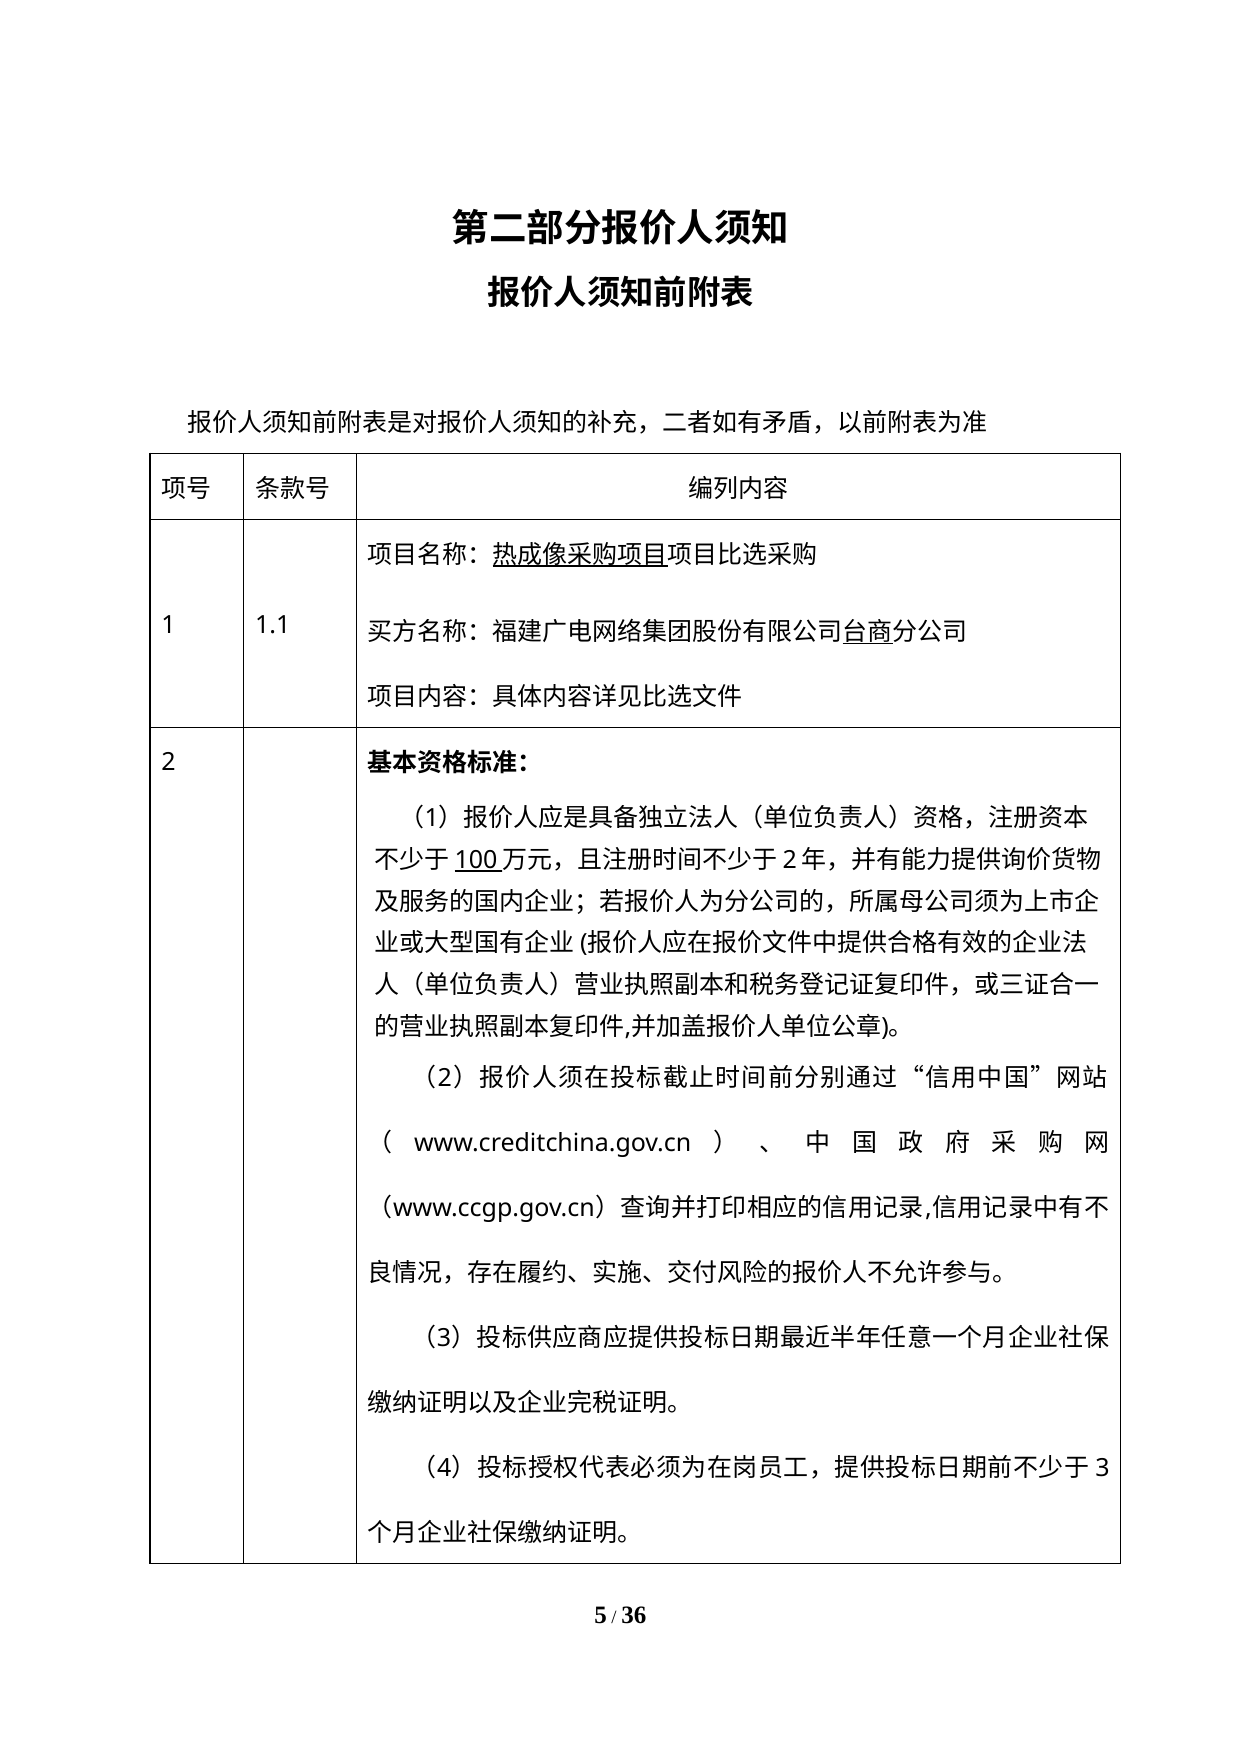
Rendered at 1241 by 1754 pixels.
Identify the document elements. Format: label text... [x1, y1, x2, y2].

text 第二部分报价人须知 [187, 193, 1053, 258]
text 报价人须知前附表 [187, 258, 1053, 323]
table_cell 1 [151, 520, 243, 727]
table_header 条款号 [244, 454, 356, 519]
table_cell [244, 728, 356, 1563]
table_cell 1.1 [244, 520, 356, 727]
table_header 编列内容 [357, 454, 1120, 519]
table_cell 2 [151, 728, 243, 1563]
table_cell 项目名称：热成像采购项目项目比选采购 买方名称：福建广电网络集团股份有限公司台商分公司 项目内容：具体内容详见比选文件 [357, 520, 1120, 727]
table_header 项号 [151, 454, 243, 519]
text 报价人须知前附表是对报价人须知的补充，二者如有矛盾，以前附表为准 [187, 388, 1053, 453]
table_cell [357, 728, 1120, 1563]
